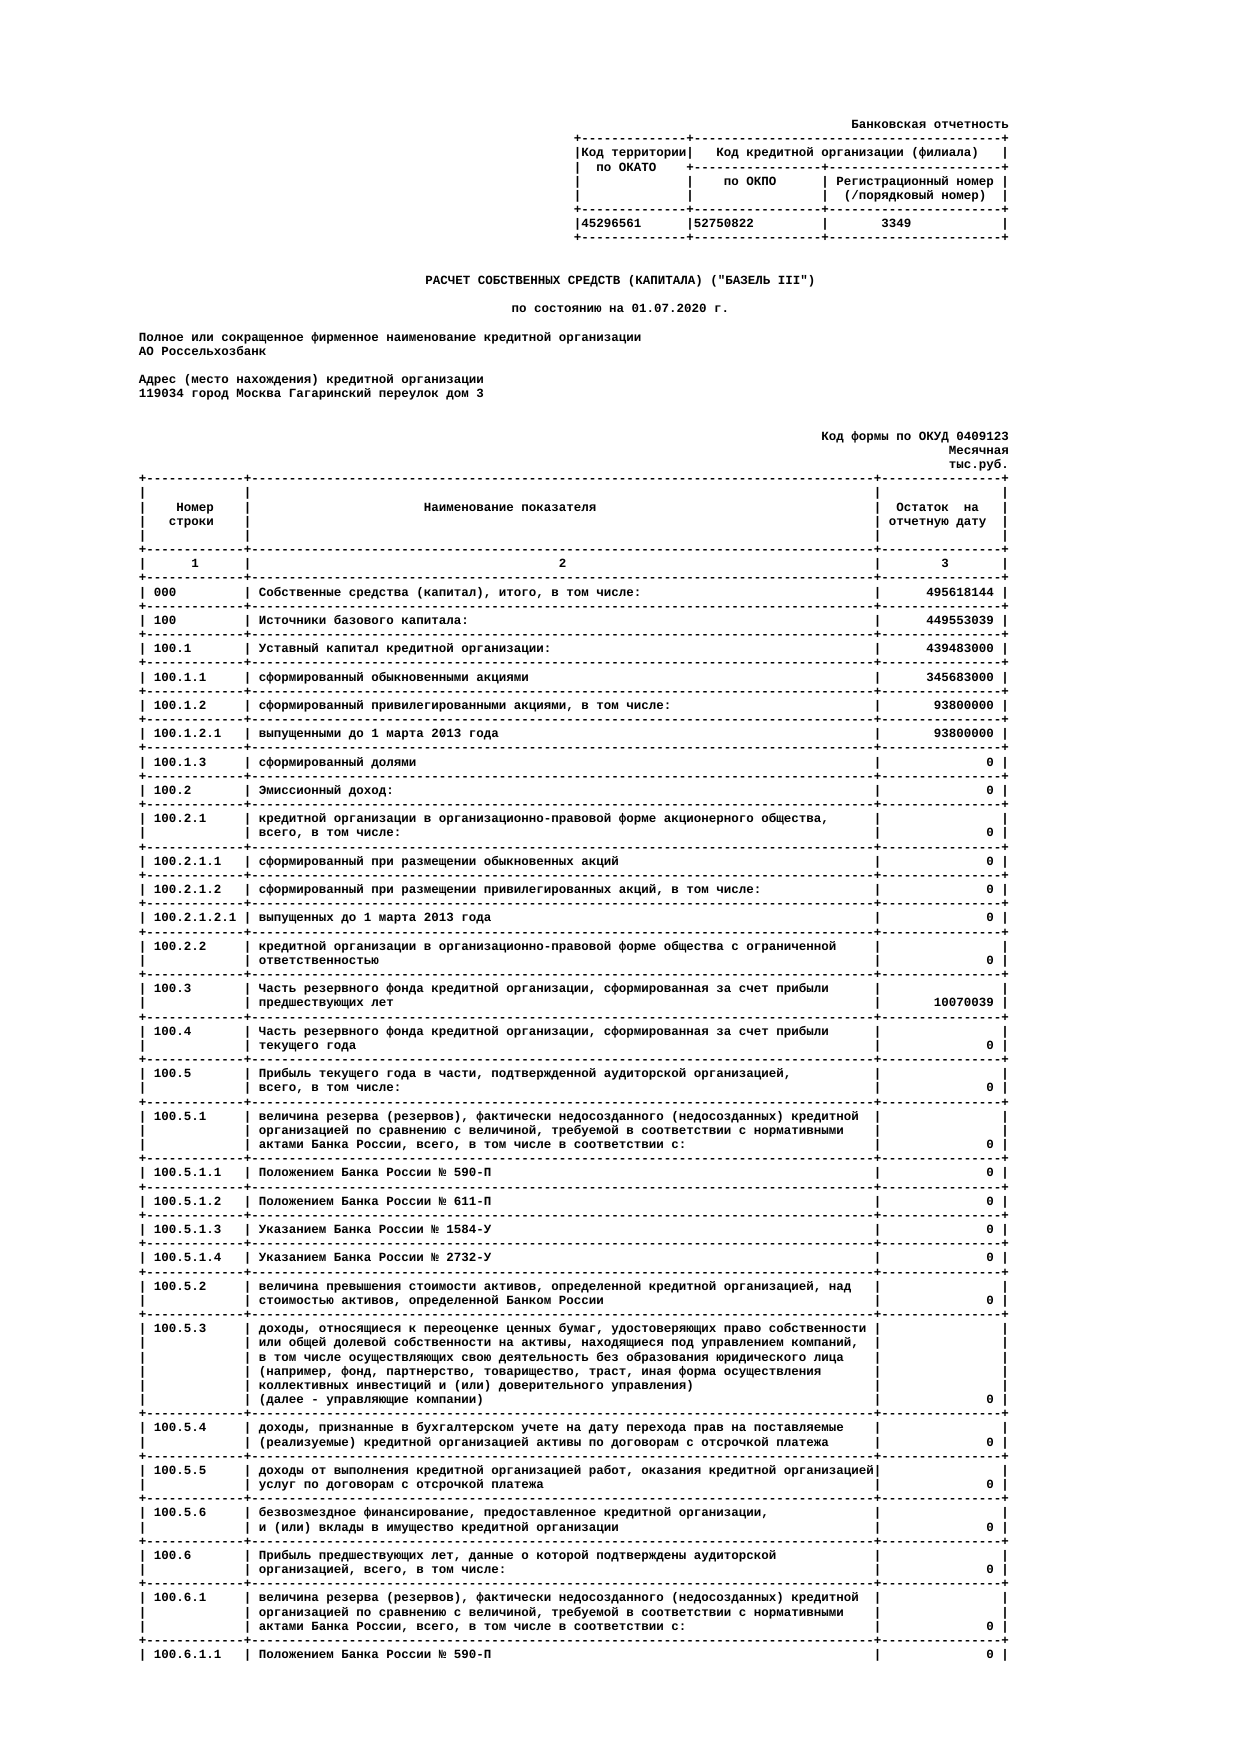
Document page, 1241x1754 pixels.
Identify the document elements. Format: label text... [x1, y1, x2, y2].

text | | (реализуемые) кредитной организацией активы по договорам с отсрочкой платежа | 0 | [139, 1436, 1101, 1450]
text | 100.2.1.2 | сформированный при размещении привилегированных акций, в том числе: | 0 | [139, 883, 1101, 897]
text | 100.1.1 | сформированный обыкновенными акциями | 345683000 | [139, 671, 1101, 685]
text +-------------+-----------------------------------------------------------------------------------+----------------+ [139, 968, 1101, 982]
text +-------------+-----------------------------------------------------------------------------------+----------------+ [139, 1181, 1101, 1195]
text Месячная [139, 444, 1101, 458]
text Полное или сокращенное фирменное наименование кредитной организации [139, 331, 1101, 345]
text | | коллективных инвестиций и (или) доверительного управления) | | [139, 1379, 1101, 1393]
text | | организацией, всего, в том числе: | 0 | [139, 1563, 1101, 1577]
text | 100.5.1 | величина резерва (резервов), фактически недосозданного (недосозданных) кредитной | | [139, 1110, 1101, 1124]
text +-------------+-----------------------------------------------------------------------------------+----------------+ [139, 1053, 1101, 1067]
text | | или общей долевой собственности на активы, находящиеся под управлением компаний, | | [139, 1336, 1101, 1351]
text +-------------+-----------------------------------------------------------------------------------+----------------+ [139, 869, 1101, 883]
text | 100.2.1.2.1 | выпущенных до 1 марта 2013 года | 0 | [139, 911, 1101, 926]
text +--------------+-----------------+-----------------------+ [139, 231, 1101, 246]
text | 1 | 2 | 3 | [139, 557, 1101, 571]
text | 100.5.1.4 | Указанием Банка России № 2732-У | 0 | [139, 1251, 1101, 1266]
text по состоянию на 01.07.2020 г. [139, 302, 1101, 316]
text | 100.6 | Прибыль предшествующих лет, данные о которой подтверждены аудиторской | | [139, 1549, 1101, 1563]
text +-------------+-----------------------------------------------------------------------------------+----------------+ [139, 1237, 1101, 1251]
text +-------------+-----------------------------------------------------------------------------------+----------------+ [139, 798, 1101, 812]
text | | актами Банка России, всего, в том числе в соответствии с: | 0 | [139, 1138, 1101, 1152]
text | | стоимостью активов, определенной Банком России | 0 | [139, 1294, 1101, 1308]
text | 100.2 | Эмиссионный доход: | 0 | [139, 784, 1101, 798]
text +-------------+-----------------------------------------------------------------------------------+----------------+ [139, 770, 1101, 784]
text | Номер | Наименование показателя | Остаток на | [139, 501, 1101, 515]
text |Код территории| Код кредитной организации (филиала) | [139, 146, 1101, 161]
text | 100.2.2 | кредитной организации в организационно-правовой форме общества с ограниченной | | [139, 940, 1101, 954]
text | | предшествующих лет | 10070039 | [139, 996, 1101, 1011]
text | | по ОКПО | Регистрационный номер | [139, 175, 1101, 189]
text +-------------+-----------------------------------------------------------------------------------+----------------+ [139, 1577, 1101, 1591]
text тыс.руб. [139, 458, 1101, 472]
text +-------------+-----------------------------------------------------------------------------------+----------------+ [139, 628, 1101, 642]
text | | услуг по договорам с отсрочкой платежа | 0 | [139, 1478, 1101, 1492]
text | 100.5.1.2 | Положением Банка России № 611-П | 0 | [139, 1195, 1101, 1209]
text +-------------+-----------------------------------------------------------------------------------+----------------+ [139, 543, 1101, 557]
text | | организацией по сравнению с величиной, требуемой в соответствии с нормативными | | [139, 1606, 1101, 1620]
text | 100.5.1.3 | Указанием Банка России № 1584-У | 0 | [139, 1223, 1101, 1237]
text | 100.5.3 | доходы, относящиеся к переоценке ценных бумаг, удостоверяющих право собственности | | [139, 1322, 1101, 1336]
text +-------------+-----------------------------------------------------------------------------------+----------------+ [139, 571, 1101, 586]
text +-------------+-----------------------------------------------------------------------------------+----------------+ [139, 600, 1101, 614]
text | 100.5.5 | доходы от выполнения кредитной организацией работ, оказания кредитной организацией| | [139, 1464, 1101, 1478]
text Код формы по ОКУД 0409123 [139, 430, 1101, 444]
text | 100.2.1 | кредитной организации в организационно-правовой форме акционерного общества, | | [139, 812, 1101, 826]
text | | ответственностью | 0 | [139, 954, 1101, 968]
text | 100.1.2 | сформированный привилегированными акциями, в том числе: | 93800000 | [139, 699, 1101, 713]
text | 100.4 | Часть резервного фонда кредитной организации, сформированная за счет прибыли | | [139, 1025, 1101, 1039]
text +-------------+-----------------------------------------------------------------------------------+----------------+ [139, 841, 1101, 855]
text +-------------+-----------------------------------------------------------------------------------+----------------+ [139, 1535, 1101, 1549]
text | по ОКАТО +-----------------+-----------------------+ [139, 161, 1101, 175]
text | 000 | Собственные средства (капитал), итого, в том числе: | 495618144 | [139, 586, 1101, 600]
text | | текущего года | 0 | [139, 1039, 1101, 1053]
text +-------------+-----------------------------------------------------------------------------------+----------------+ [139, 1450, 1101, 1464]
text +-------------+-----------------------------------------------------------------------------------+----------------+ [139, 472, 1101, 486]
text | 100.6.1 | величина резерва (резервов), фактически недосозданного (недосозданных) кредитной | | [139, 1591, 1101, 1606]
text | 100.3 | Часть резервного фонда кредитной организации, сформированная за счет прибыли | | [139, 982, 1101, 996]
text | | всего, в том числе: | 0 | [139, 1081, 1101, 1096]
text АО Россельхозбанк [139, 345, 1101, 359]
text | строки | | отчетную дату | [139, 515, 1101, 529]
text Банковская отчетность [139, 118, 1101, 132]
text | 100 | Источники базового капитала: | 449553039 | [139, 614, 1101, 628]
text +-------------+-----------------------------------------------------------------------------------+----------------+ [139, 897, 1101, 911]
text +-------------+-----------------------------------------------------------------------------------+----------------+ [139, 1308, 1101, 1322]
text | | и (или) вклады в имущество кредитной организации | 0 | [139, 1521, 1101, 1535]
text | | (далее - управляющие компании) | 0 | [139, 1393, 1101, 1407]
text РАСЧЕТ СОБСТВЕHНЫХ СРЕДСТВ (КАПИТАЛА) ("БАЗЕЛЬ III") [139, 274, 1101, 288]
text Адрес (место нахождения) кредитной организации [139, 373, 1101, 387]
text +-------------+-----------------------------------------------------------------------------------+----------------+ [139, 685, 1101, 699]
text | 100.5.1.1 | Положением Банка России № 590-П | 0 | [139, 1166, 1101, 1181]
text 119034 город Москва Гагаринский переулок дом 3 [139, 387, 1101, 401]
text | | | (/порядковый номер) | [139, 189, 1101, 203]
text | | в том числе осуществляющих свою деятельность без образования юридического лица | | [139, 1351, 1101, 1365]
text | | актами Банка России, всего, в том числе в соответствии с: | 0 | [139, 1620, 1101, 1634]
text | 100.1.2.1 | выпущенными до 1 марта 2013 года | 93800000 | [139, 727, 1101, 741]
text | | | | [139, 486, 1101, 501]
text +-------------+-----------------------------------------------------------------------------------+----------------+ [139, 1011, 1101, 1025]
text | 100.2.1.1 | сформированный при размещении обыкновенных акций | 0 | [139, 855, 1101, 869]
text +-------------+-----------------------------------------------------------------------------------+----------------+ [139, 1407, 1101, 1421]
text +-------------+-----------------------------------------------------------------------------------+----------------+ [139, 1209, 1101, 1223]
text +-------------+-----------------------------------------------------------------------------------+----------------+ [139, 1492, 1101, 1506]
text +-------------+-----------------------------------------------------------------------------------+----------------+ [139, 1152, 1101, 1166]
text | | всего, в том числе: | 0 | [139, 826, 1101, 841]
text |45296561 |52750822 | 3349 | [139, 217, 1101, 231]
text +--------------+-----------------------------------------+ [139, 132, 1101, 146]
text | | (например, фонд, партнерство, товарищество, траст, иная форма осуществления | | [139, 1365, 1101, 1379]
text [139, 1634, 1101, 1648]
text +--------------+-----------------+-----------------------+ [139, 203, 1101, 217]
text | | организацией по сравнению с величиной, требуемой в соответствии с нормативными | | [139, 1124, 1101, 1138]
text +-------------+-----------------------------------------------------------------------------------+----------------+ [139, 1266, 1101, 1280]
text +-------------+-----------------------------------------------------------------------------------+----------------+ [139, 741, 1101, 756]
text | 100.5.2 | величина превышения стоимости активов, определенной кредитной организацией, над | | [139, 1280, 1101, 1294]
text | 100.5.6 | безвозмездное финансирование, предоставленное кредитной организации, | | [139, 1506, 1101, 1521]
text +-------------+-----------------------------------------------------------------------------------+----------------+ [139, 656, 1101, 671]
text | 100.1 | Уставный капитал кредитной организации: | 439483000 | [139, 642, 1101, 656]
text +-------------+-----------------------------------------------------------------------------------+----------------+ [139, 713, 1101, 727]
text | 100.5.4 | доходы, признанные в бухгалтерском учете на дату перехода прав на поставляемые | | [139, 1421, 1101, 1436]
text +-------------+-----------------------------------------------------------------------------------+----------------+ [139, 1096, 1101, 1110]
text | 100.1.3 | сформированный долями | 0 | [139, 756, 1101, 770]
text | | | | [139, 529, 1101, 543]
text | 100.6.1.1 | Положением Банка России № 590-П | 0 | [139, 1648, 1101, 1662]
text +-------------+-----------------------------------------------------------------------------------+----------------+ [139, 926, 1101, 940]
text | 100.5 | Прибыль текущего года в части, подтвержденной аудиторской организацией, | | [139, 1067, 1101, 1081]
